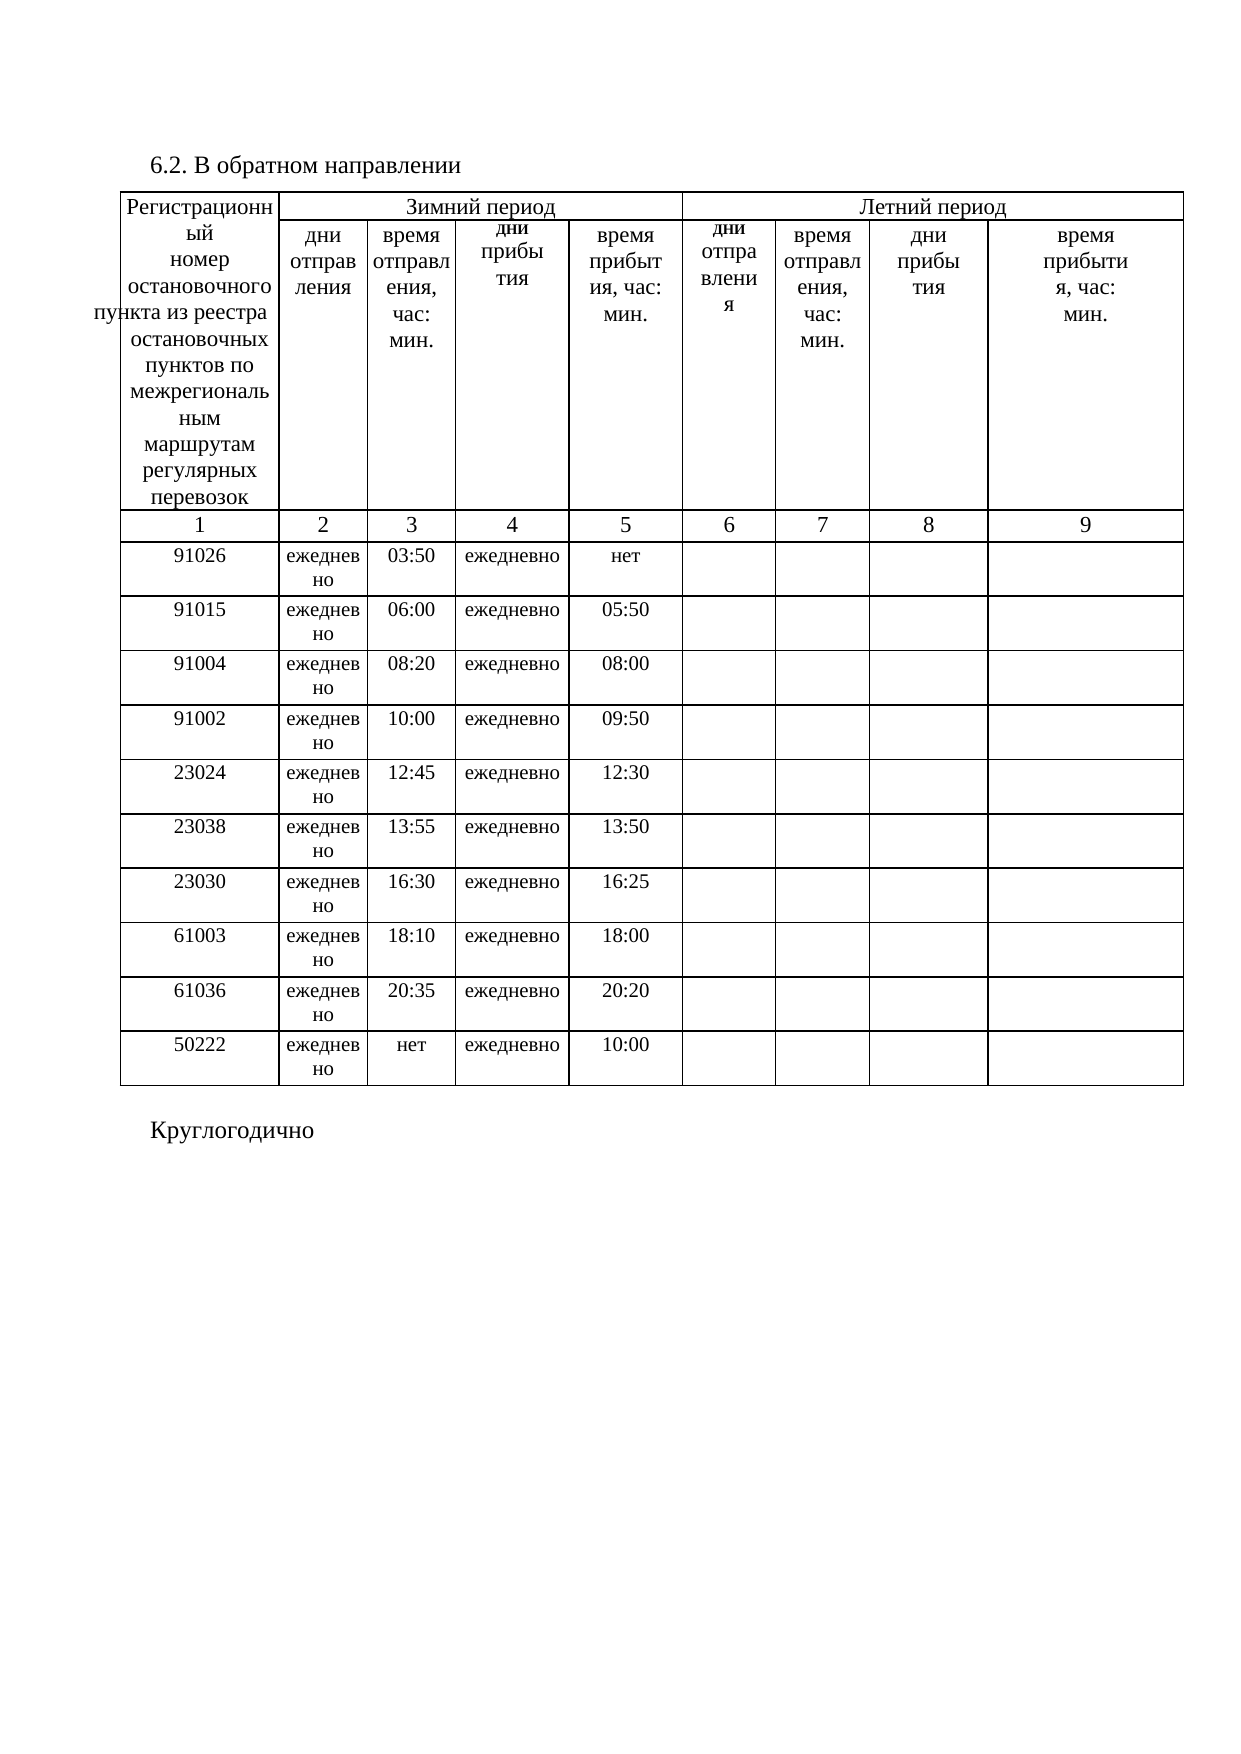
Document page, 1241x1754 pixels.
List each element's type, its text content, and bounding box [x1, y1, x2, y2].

table_cell ежедневно [456, 760, 568, 813]
table_cell время отправл ения, час: мин. [368, 221, 455, 509]
table_cell [989, 706, 1183, 758]
table_cell ежедневно [456, 543, 568, 595]
table_cell [683, 869, 775, 922]
table_cell 09:50 [570, 706, 682, 758]
table_cell 08:20 [368, 651, 455, 704]
table_cell ежедневно [280, 923, 367, 976]
table_cell 20:35 [368, 978, 455, 1030]
table_cell 2 [280, 511, 367, 541]
text 6.2. В обратном направлении [150, 150, 1090, 179]
table_cell ежедневно [456, 869, 568, 922]
table_cell 91004 [121, 651, 278, 704]
table_cell [776, 706, 869, 758]
table_cell [989, 651, 1183, 704]
table_cell ежедневно [456, 923, 568, 976]
table_cell [870, 760, 987, 813]
table_header Регистрационный номер остановочного пункта из реестра остановочных пунктов по межрегиональным маршрутам регулярных перевозок [121, 193, 278, 509]
table_cell ежедневно [456, 597, 568, 650]
table_cell 10:00 [570, 1032, 682, 1085]
table_cell время отправл ения, час: мин. [776, 221, 869, 509]
table_cell 20:20 [570, 978, 682, 1030]
table_cell 10:00 [368, 706, 455, 758]
table_cell 12:30 [570, 760, 682, 813]
table_cell 05:50 [570, 597, 682, 650]
table_cell 08:00 [570, 651, 682, 704]
table_cell ДНИ отпра влени я [683, 221, 775, 509]
table_cell ежедневно [456, 978, 568, 1030]
table_header Летний период [683, 193, 1183, 219]
table_cell ДНИ прибы тия [456, 221, 568, 509]
table_cell 61036 [121, 978, 278, 1030]
table_cell [989, 978, 1183, 1030]
table_cell ежедневно [280, 597, 367, 650]
table_cell 12:45 [368, 760, 455, 813]
table_cell 13:50 [570, 815, 682, 867]
table_cell 23038 [121, 815, 278, 867]
table_cell [683, 706, 775, 758]
table_cell 16:30 [368, 869, 455, 922]
table_cell [989, 869, 1183, 922]
table_cell 7 [776, 511, 869, 541]
table_cell [989, 760, 1183, 813]
table_cell 9 [989, 511, 1183, 541]
table_cell [989, 1032, 1183, 1085]
table_cell ежедневно [456, 651, 568, 704]
table_cell ежедневно [280, 815, 367, 867]
table_cell ежедневно [280, 978, 367, 1030]
table_cell ежедневно [456, 1032, 568, 1085]
text Круглогодично [150, 1115, 1090, 1144]
table_cell 16:25 [570, 869, 682, 922]
table_cell [989, 815, 1183, 867]
table_cell ежедневно [280, 651, 367, 704]
table_cell 06:00 [368, 597, 455, 650]
table_cell 8 [870, 511, 987, 541]
table_cell [683, 760, 775, 813]
table_cell [989, 923, 1183, 976]
table_cell 6 [683, 511, 775, 541]
table_cell [683, 815, 775, 867]
table_cell 5 [570, 511, 682, 541]
table_cell 4 [456, 511, 568, 541]
table_cell [683, 1032, 775, 1085]
table_cell 61003 [121, 923, 278, 976]
table_cell [683, 923, 775, 976]
table_cell [683, 978, 775, 1030]
table_cell нет [570, 543, 682, 595]
table_cell дни отправ ления [280, 221, 367, 509]
table_cell [870, 597, 987, 650]
table_cell [870, 543, 987, 595]
table_cell [683, 597, 775, 650]
table_cell [870, 978, 987, 1030]
table_cell [870, 923, 987, 976]
table_cell [776, 978, 869, 1030]
table_cell [870, 869, 987, 922]
table_cell [776, 869, 869, 922]
table_cell [776, 651, 869, 704]
table_cell [870, 706, 987, 758]
table_cell 3 [368, 511, 455, 541]
table_cell дни прибы тия [870, 221, 987, 509]
table_cell 23030 [121, 869, 278, 922]
table_cell 91026 [121, 543, 278, 595]
table_cell 1 [121, 511, 278, 541]
table_cell 23024 [121, 760, 278, 813]
table_cell [776, 815, 869, 867]
table_cell ежедневно [280, 760, 367, 813]
table_cell [776, 923, 869, 976]
table_cell [870, 815, 987, 867]
table_cell ежедневно [280, 1032, 367, 1085]
table_cell 03:50 [368, 543, 455, 595]
table_cell 50222 [121, 1032, 278, 1085]
table_header Зимний период [280, 193, 682, 219]
table_cell ежедневно [280, 869, 367, 922]
table_cell 91002 [121, 706, 278, 758]
table_cell время прибыт ия, час: мин. [570, 221, 682, 509]
table_cell [870, 1032, 987, 1085]
table_cell 18:00 [570, 923, 682, 976]
table_cell [683, 651, 775, 704]
table_cell 18:10 [368, 923, 455, 976]
table_cell ежедневно [456, 706, 568, 758]
table_cell [989, 543, 1183, 595]
table_cell [989, 597, 1183, 650]
table_cell 13:55 [368, 815, 455, 867]
table_cell [683, 543, 775, 595]
table_cell [870, 651, 987, 704]
table_cell ежедневно [280, 543, 367, 595]
table_cell [776, 760, 869, 813]
table_cell время прибыти я, час: мин. [989, 221, 1183, 509]
table_cell ежедневно [280, 706, 367, 758]
table_cell [776, 543, 869, 595]
table_cell нет [368, 1032, 455, 1085]
table_cell ежедневно [456, 815, 568, 867]
table_cell [776, 1032, 869, 1085]
table_cell 91015 [121, 597, 278, 650]
table_cell [776, 597, 869, 650]
